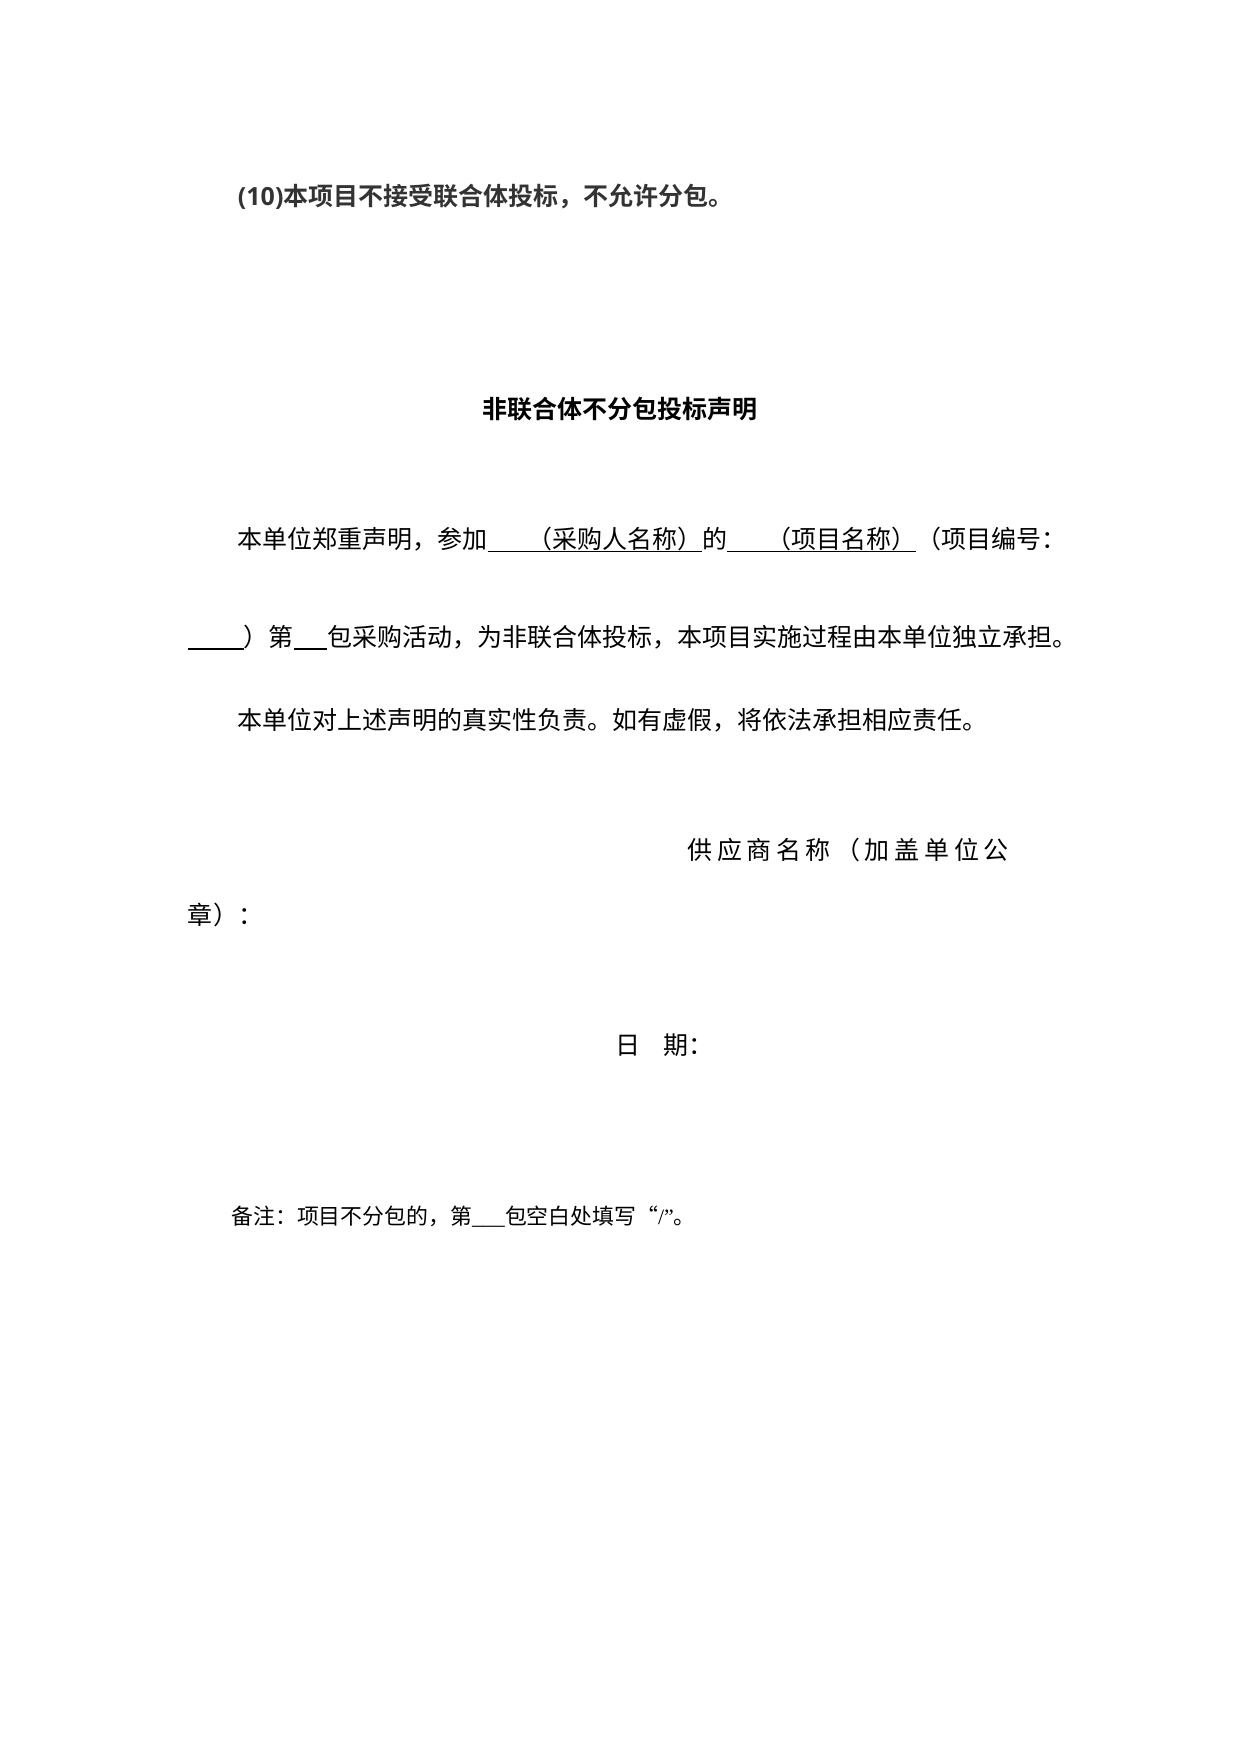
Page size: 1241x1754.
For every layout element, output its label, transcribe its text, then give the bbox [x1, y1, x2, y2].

text 本单位郑重声明，参加 （采购人名称）的 （项目名称）（项目编号： ）第 包采购活动，为非联合体投标，本项目实施过程由本单位独立承担。 [187, 505, 1053, 668]
text 非联合体不分包投标声明 [187, 375, 1053, 440]
text 本单位对上述声明的真实性负责。如有虚假，将依法承担相应责任。 [187, 686, 1053, 751]
text 供应商名称（加盖单位公章）： [187, 816, 1009, 946]
text 备注：项目不分包的，第___包空白处填写“/”。 [187, 1198, 1049, 1231]
text 日 期： [187, 1011, 953, 1076]
text (10)本项目不接受联合体投标，不允许分包。 [187, 162, 1049, 227]
